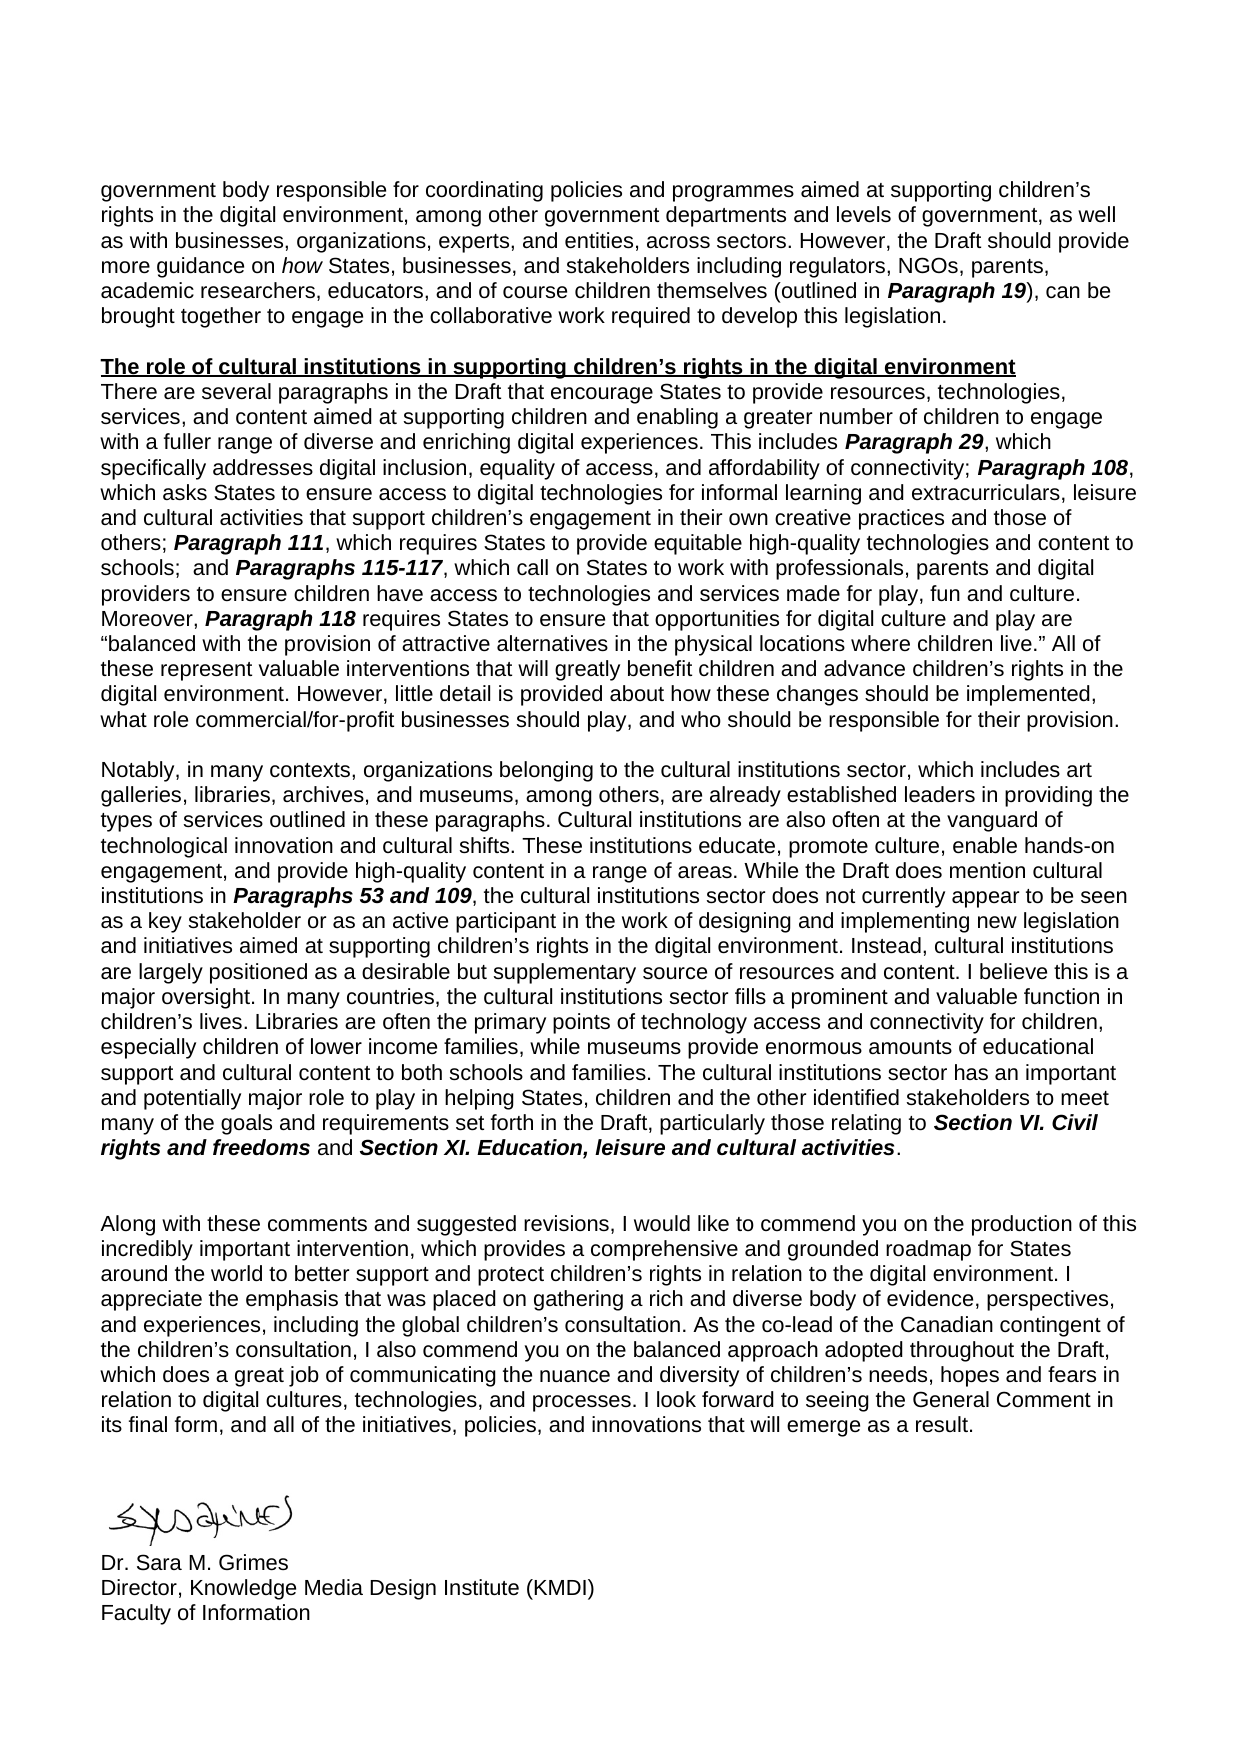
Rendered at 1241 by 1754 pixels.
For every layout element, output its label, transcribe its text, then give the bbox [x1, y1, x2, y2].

text The role of cultural institutions in supporting children’s rights in the digital environment [100, 354, 1140, 379]
text There are several paragraphs in the Draft that encourage States to provide resources, technologies, services, and content aimed at supporting children and enabling a greater number of children to engage with a fuller range of diverse and enriching digital experiences. This includes Paragraph 29, which specifically addresses digital inclusion, equality of access, and affordability of connectivity; Paragraph 108, which asks States to ensure access to digital technologies for informal learning and extracurriculars, leisure and cultural activities that support children’s engagement in their own creative practices and those of others; Paragraph 111, which requires States to provide equitable high-quality technologies and content to schools; and Paragraphs 115-117, which call on States to work with professionals, parents and digital providers to ensure children have access to technologies and services made for play, fun and culture. Moreover, Paragraph 118 requires States to ensure that opportunities for digital culture and play are “balanced with the provision of attractive alternatives in the physical locations where children live.” All of these represent valuable interventions that will greatly benefit children and advance children’s rights in the digital environment. However, little detail is provided about how these changes should be implemented, what role commercial/for-profit businesses should play, and who should be responsible for their provision. [100, 379, 1140, 732]
text Notably, in many contexts, organizations belonging to the cultural institutions sector, which includes art galleries, libraries, archives, and museums, among others, are already established leaders in providing the types of services outlined in these paragraphs. Cultural institutions are also often at the vanguard of technological innovation and cultural shifts. These institutions educate, promote culture, enable hands-on engagement, and provide high-quality content in a range of areas. While the Draft does mention cultural institutions in Paragraphs 53 and 109, the cultural institutions sector does not currently appear to be seen as a key stakeholder or as an active participant in the work of designing and implementing new legislation and initiatives aimed at supporting children’s rights in the digital environment. Instead, cultural institutions are largely positioned as a desirable but supplementary source of resources and content. I believe this is a major oversight. In many countries, the cultural institutions sector fills a prominent and valuable function in children’s lives. Libraries are often the primary points of technology access and connectivity for children, especially children of lower income families, while museums provide enormous amounts of educational support and cultural content to both schools and families. The cultural institutions sector has an important and potentially major role to play in helping States, children and the other identified stakeholders to meet many of the goals and requirements set forth in the Draft, particularly those relating to Section VI. Civil rights and freedoms and Section XI. Education, leisure and cultural activities. [100, 757, 1140, 1160]
text Director, Knowledge Media Design Institute (KMDI) [100, 1575, 1140, 1600]
text Along with these comments and suggested revisions, I would like to commend you on the production of this incredibly important intervention, which provides a comprehensive and grounded roadmap for States around the world to better support and protect children’s rights in relation to the digital environment. I appreciate the emphasis that was placed on gathering a rich and diverse body of evidence, perspectives, and experiences, including the global children’s consultation. As the co-lead of the Canadian contingent of the children’s consultation, I also commend you on the balanced approach adopted throughout the Draft, which does a great job of communicating the nuance and diversity of children’s needs, hopes and fears in relation to digital cultures, technologies, and processes. I look forward to seeing the General Comment in its final form, and all of the initiatives, policies, and innovations that will emerge as a result. [100, 1211, 1140, 1438]
text Faculty of Information [100, 1600, 1140, 1626]
picture [100, 1488, 309, 1550]
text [100, 177, 1140, 328]
text Dr. Sara M. Grimes [100, 1550, 1140, 1575]
